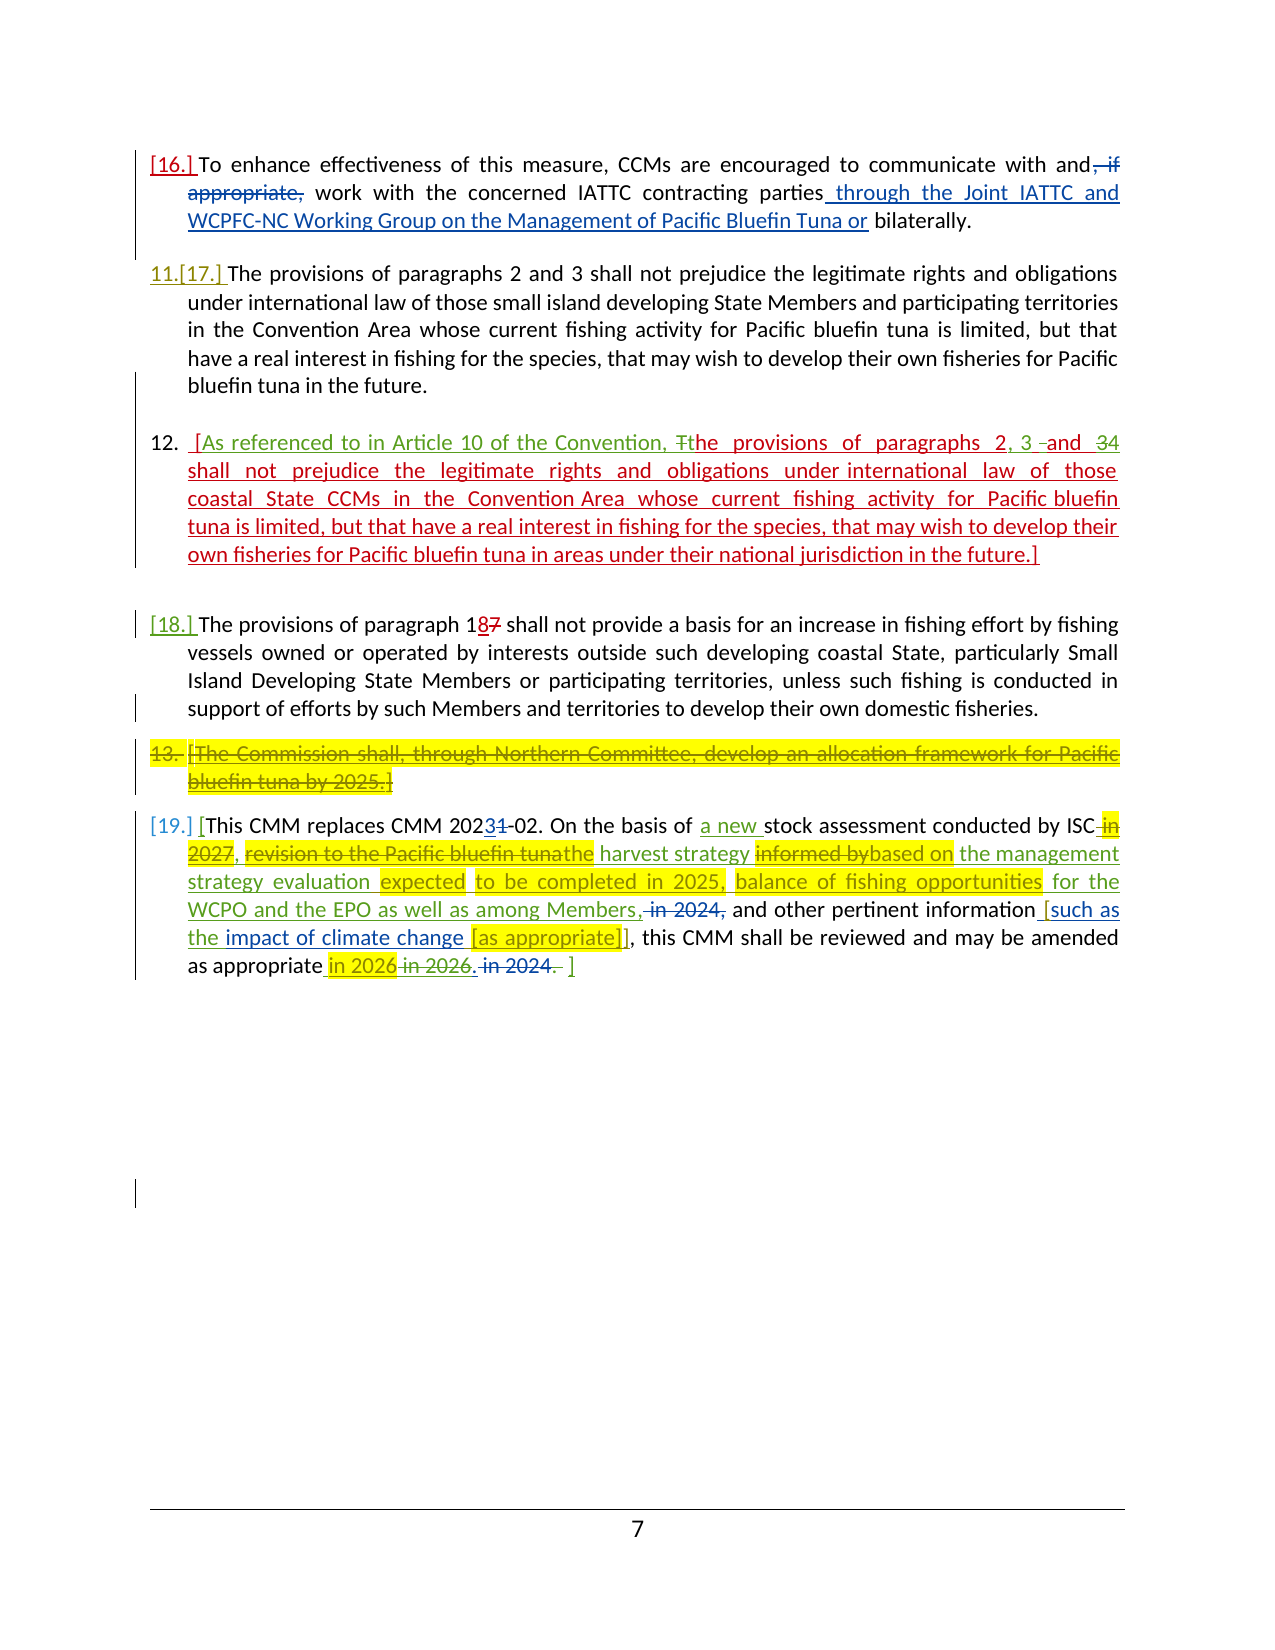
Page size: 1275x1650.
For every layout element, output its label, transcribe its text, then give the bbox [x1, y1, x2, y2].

list The provisions of paragraphs 2 and 3 shall not prejudice the legitimate rights and obligations under international law of those small island developing State Members and participating territories in the Convention Area whose current fishing activity for Pacific bluefin tuna is limited, but that have a real interest in fishing for the species, that may wish to develop their own fisheries for Pacific bluefin tuna in the future. [150, 259, 1120, 400]
list This CMM replaces CMM 202-02. On the basis of stock assessment conducted by ISC and other pertinent information, this CMM shall be reviewed and may be amended as appropriate [150, 811, 1120, 979]
list The provisions of paragraph 1 shall not provide a basis for an increase in fishing effort by fishing vessels owned or operated by interests outside such developing coastal State, particularly Small Island Developing State Members or participating territories, unless such fishing is conducted in support of efforts by such Members and territories to develop their own domestic fisheries. [150, 610, 1120, 722]
list To enhance effectiveness of this measure, CCMs are encouraged to communicate with and work with the concerned IATTC contracting parties bilaterally. [150, 150, 1120, 234]
